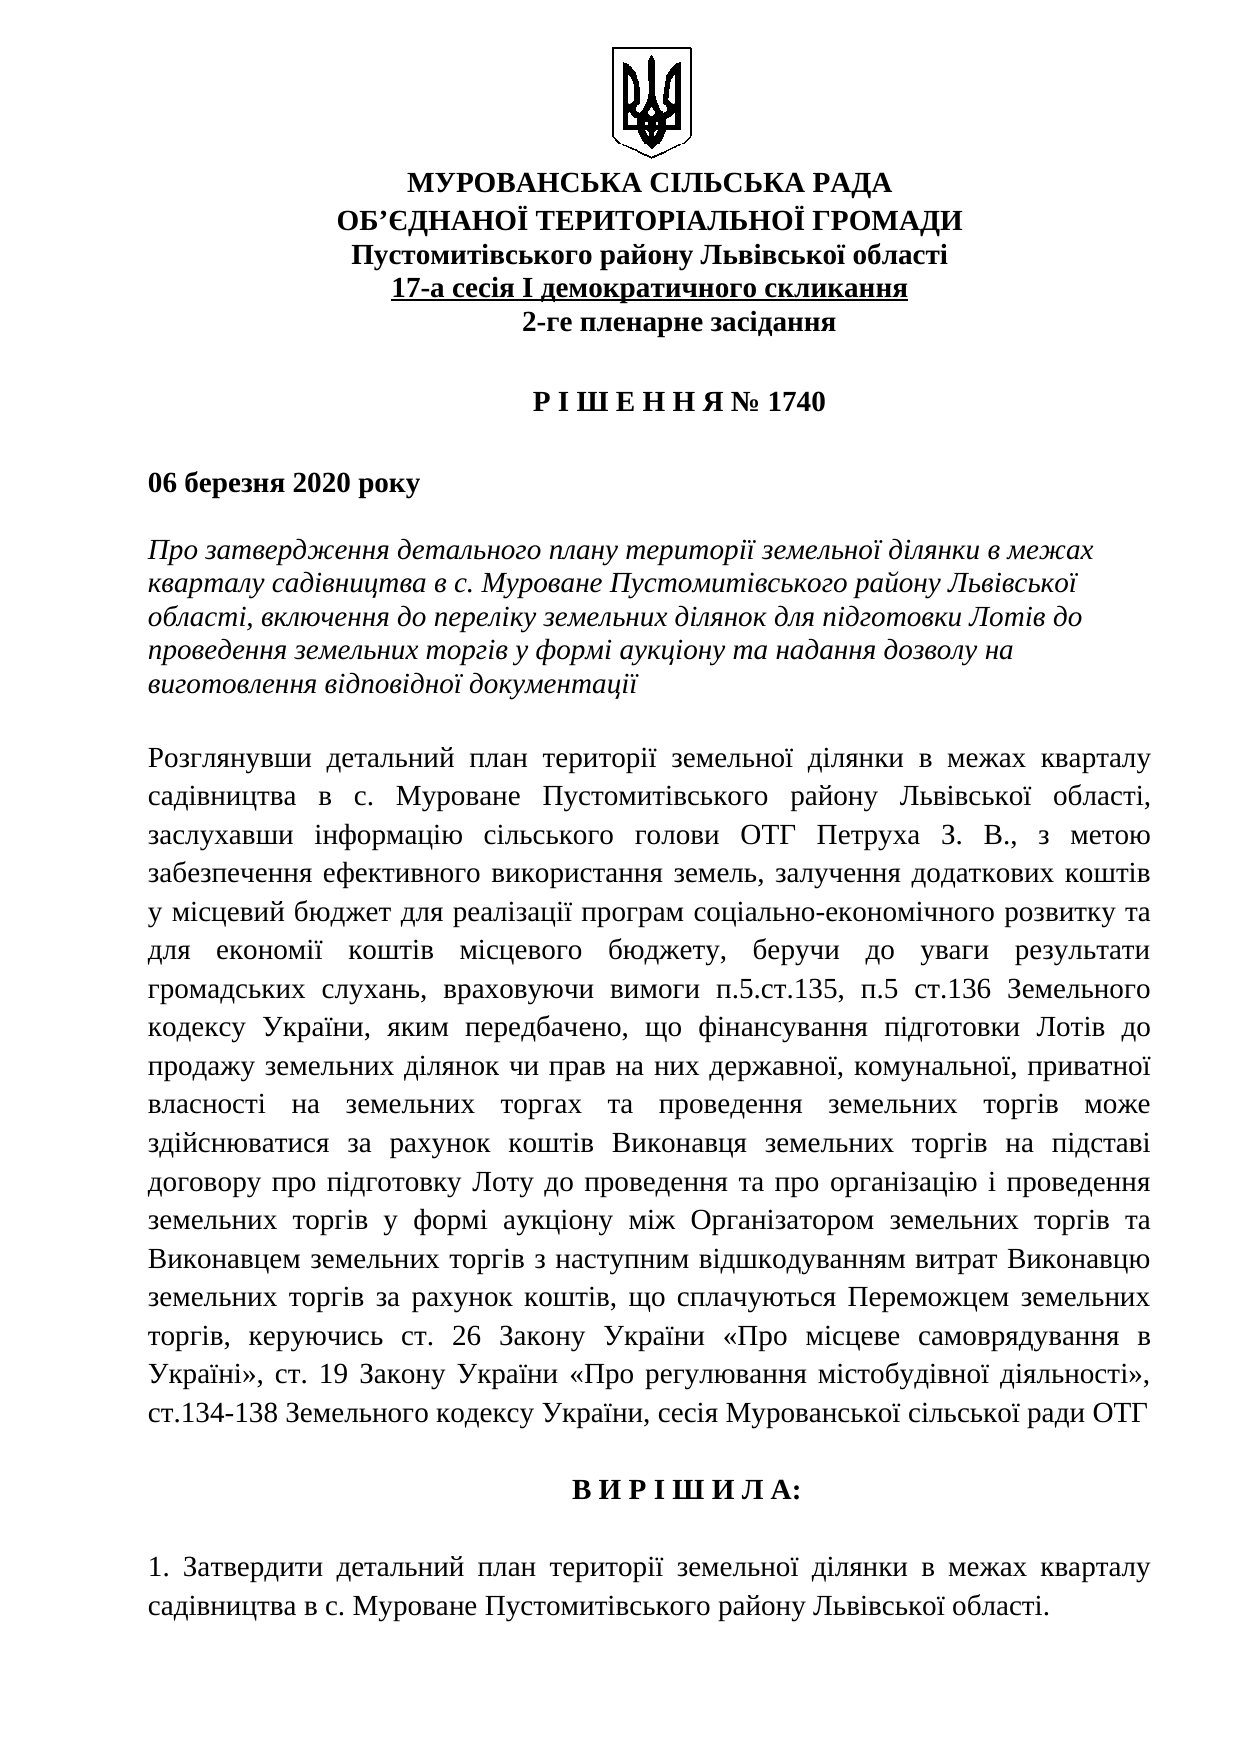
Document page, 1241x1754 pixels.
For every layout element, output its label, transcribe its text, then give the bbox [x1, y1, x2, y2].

text Пустомитівського району Львівської області [148, 237, 1152, 270]
list 1. Затвердити детальний план території земельної ділянки в межах кварталу садівництва в с. Муроване Пустомитівського району Львівської області. [148, 1549, 1152, 1621]
text Про затвердження детального плану території земельної ділянки в межах кварталу садівництва в с. Муроване Пустомитівського району Львівської області, включення до переліку земельних ділянок для підготовки Лотів до проведення земельних торгів у формі аукціону та надання дозволу на виготовлення відповідної документації [148, 532, 1152, 699]
text Розглянувши детальний план території земельної ділянки в межах кварталу садівництва в с. Муроване Пустомитівського району Львівської області, заслухавши інформацію сільського голови ОТГ Петруха З. В., з метою забезпечення ефективного використання земель, залучення додаткових коштів у місцевий бюджет для реалізації програм соціально-економічного розвитку та для економії коштів місцевого бюджету, беручи до уваги результати громадських слухань, враховуючи вимоги п.5.ст.135, п.5 ст.136 Земельного кодексу України, яким передбачено, що фінансування підготовки Лотів до продажу земельних ділянок чи прав на них державної, комунальної, приватної власності на земельних торгах та проведення земельних торгів може здійснюватися за рахунок коштів Виконавця земельних торгів на підставі договору про підготовку Лоту до проведення та про організацію і проведення земельних торгів у формі аукціону між Організатором земельних торгів та Виконавцем земельних торгів з наступним відшкодуванням витрат Виконавцю земельних торгів за рахунок коштів, що сплачуються Переможцем земельних торгів, керуючись ст. 26 Закону України «Про місцеве самоврядування в Україні», ст. 19 Закону України «Про регулювання містобудівної діяльності», ст.134-138 Земельного кодексу України, сесія Мурованської сільської ради ОТГ [148, 740, 1152, 1428]
text Р І Ш Е Н Н Я № 1740 [148, 384, 1211, 418]
text В И Р І Ш И Л А: [148, 1472, 1152, 1506]
text 06 березня 2020 року [148, 465, 1152, 498]
text 2-ге пленарне засідання [148, 304, 1211, 337]
picture [608, 47, 697, 160]
text ОБ’ЄДНАНОЇ ТЕРИТОРІАЛЬНОЇ ГРОМАДИ [148, 203, 1152, 237]
text 17-а сесія І демократичного скликання [148, 270, 1152, 304]
text МУРОВАНСЬКА СІЛЬСЬКА РАДА [148, 44, 1152, 198]
